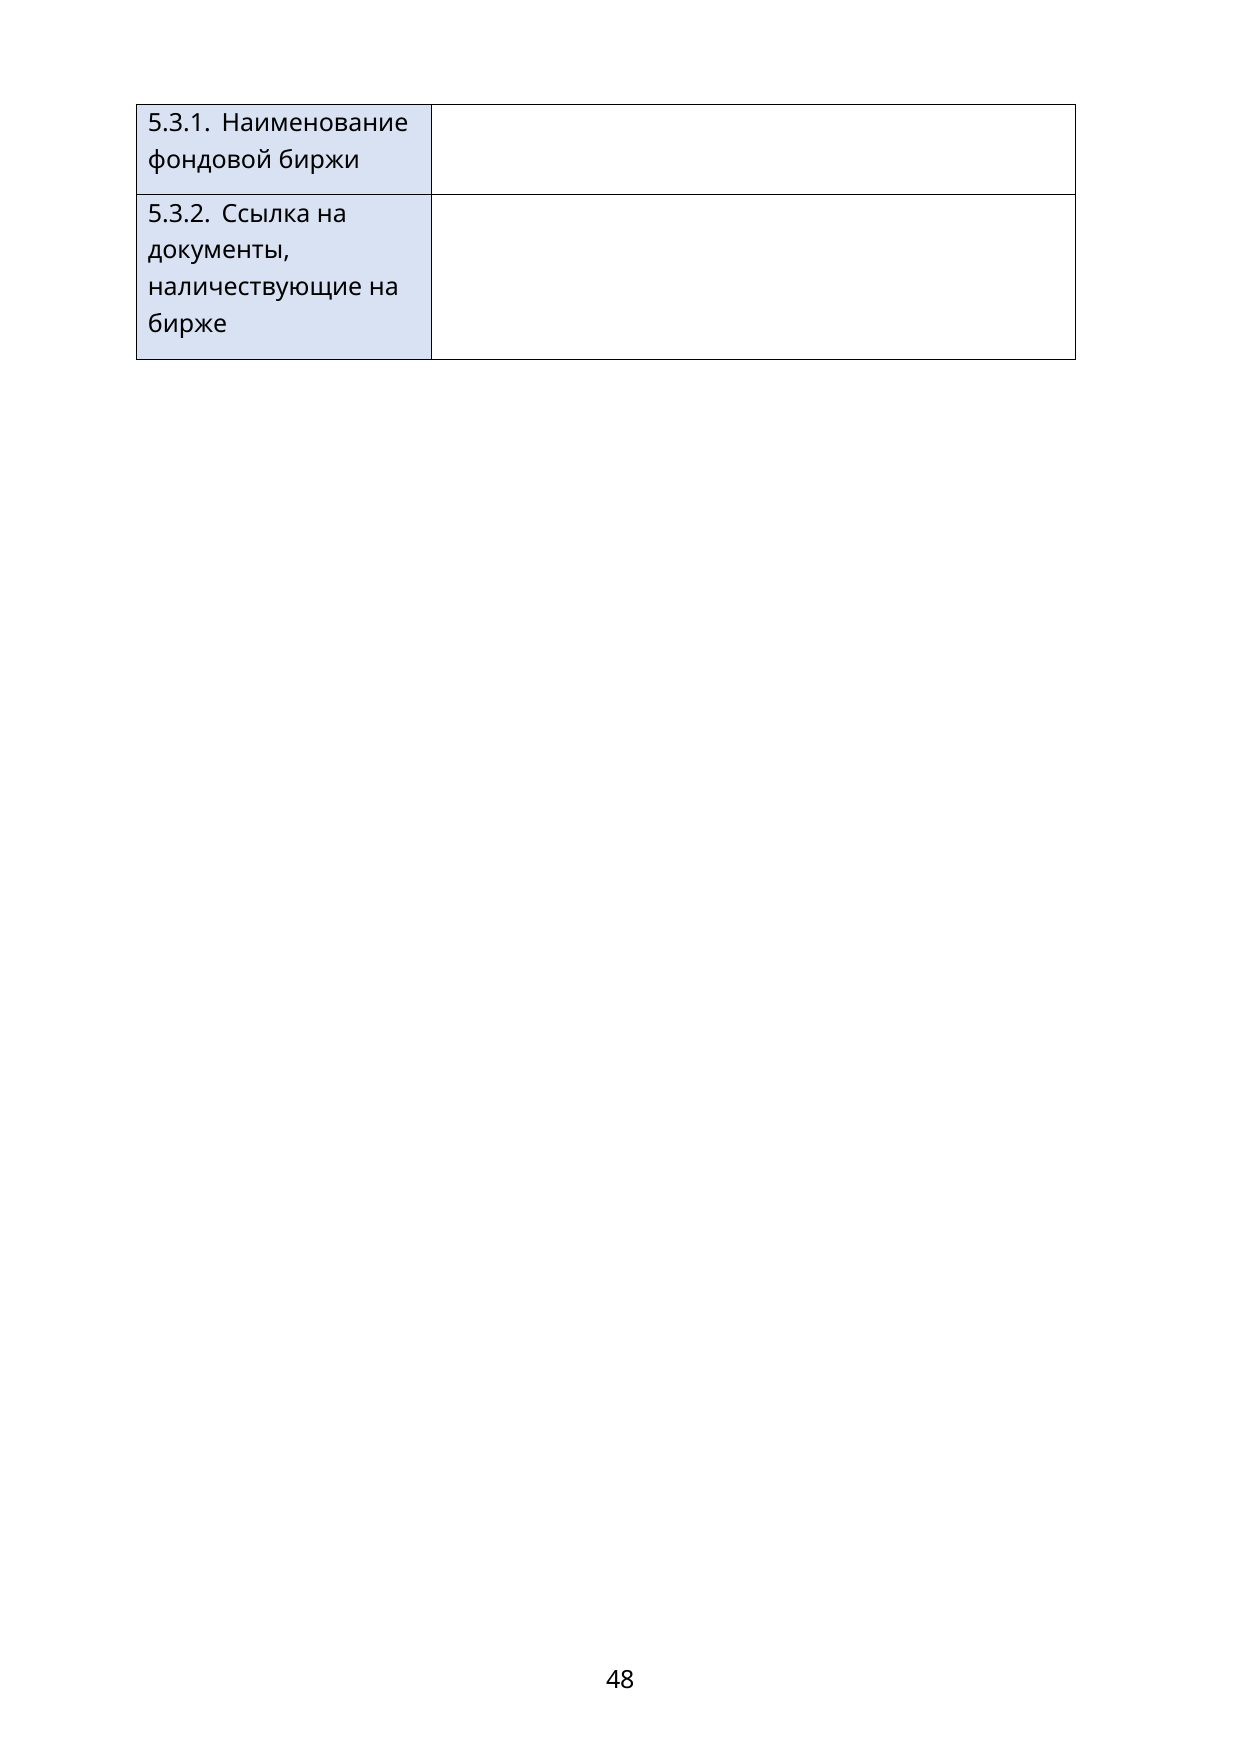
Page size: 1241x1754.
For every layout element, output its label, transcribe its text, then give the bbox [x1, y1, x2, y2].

table_cell Ссылка на документы, наличествующие на бирже [137, 195, 431, 359]
table_cell [432, 195, 1075, 359]
table_header [432, 105, 1075, 194]
table_header Наименование фондовой биржи [137, 105, 431, 194]
